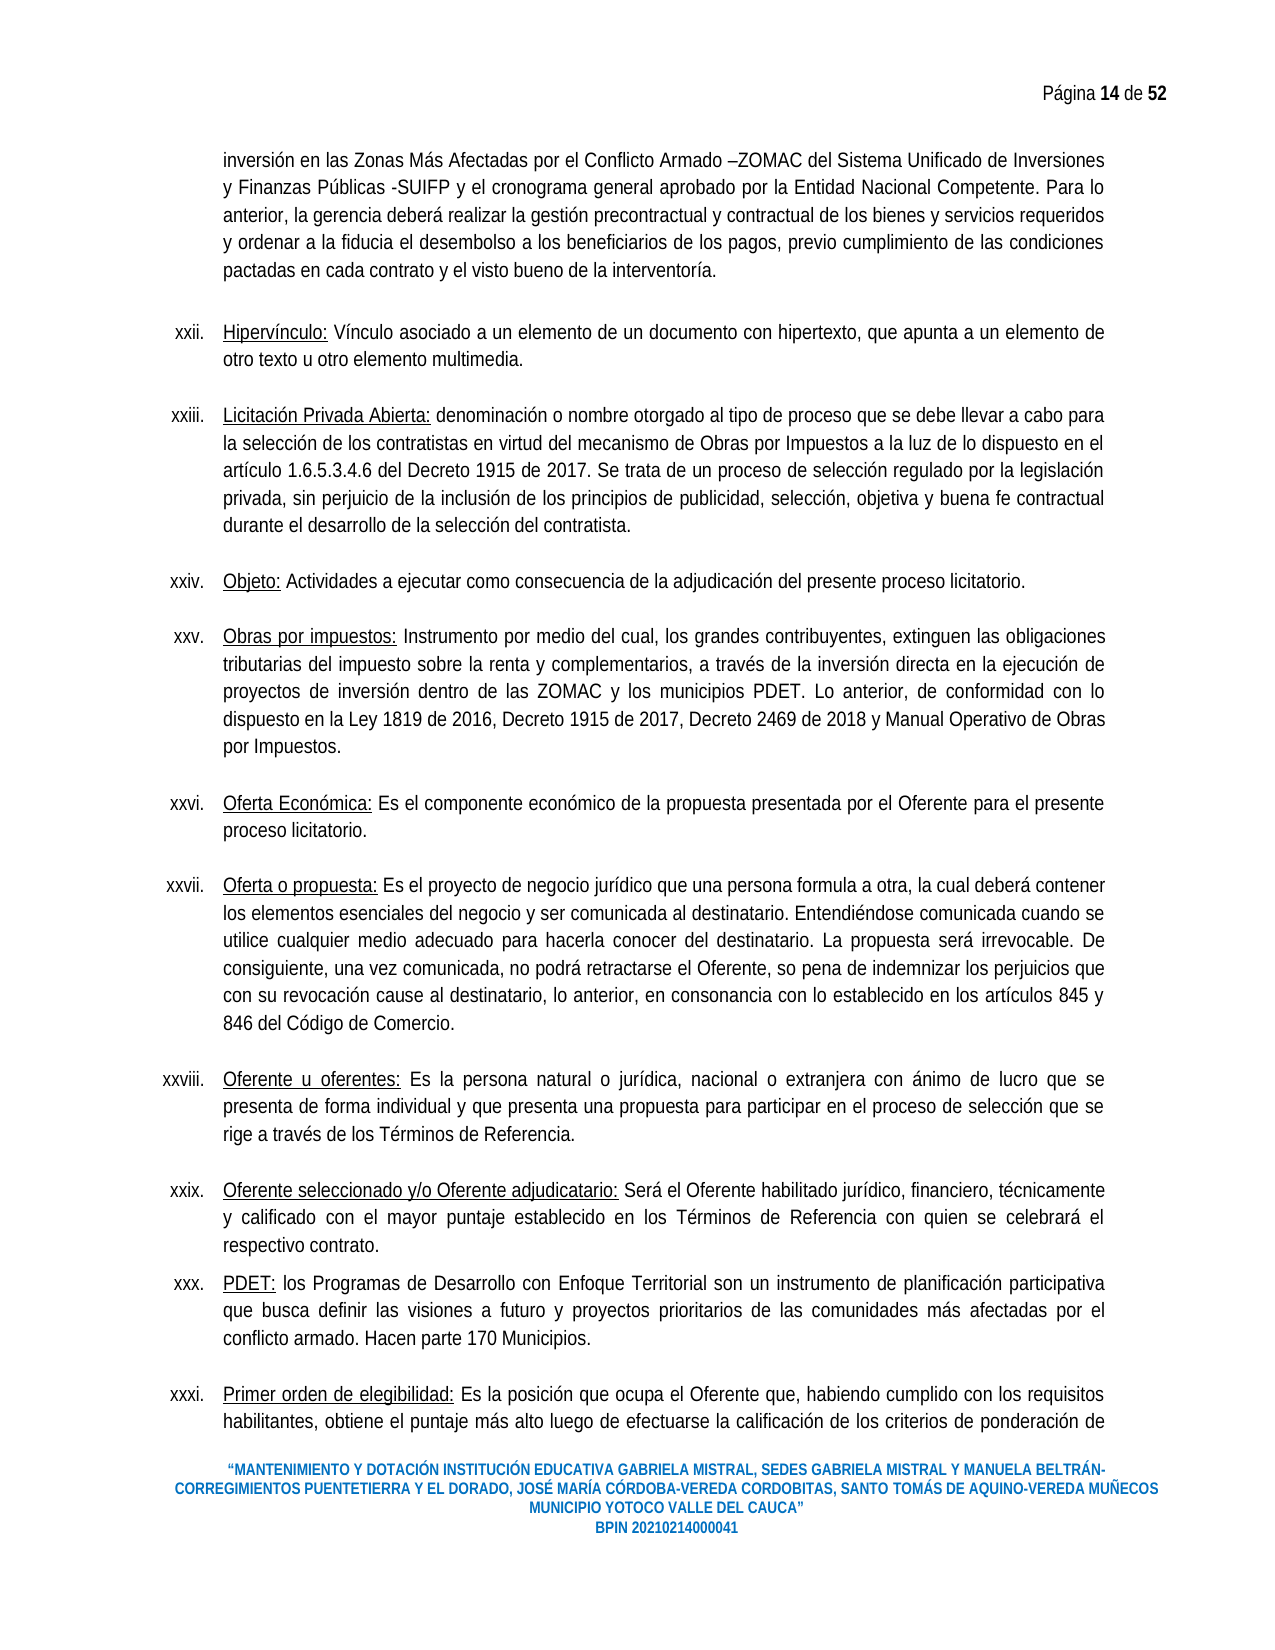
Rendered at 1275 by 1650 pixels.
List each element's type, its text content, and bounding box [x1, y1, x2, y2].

list Obras por impuestos: Instrumento por medio del cual, los grandes contribuyentes, extinguen las obligaciones tributarias del impuesto sobre la renta y complementarios, a través de la inversión directa en la ejecución de proyectos de inversión dentro de las ZOMAC y los municipios PDET. Lo anterior, de conformidad con lo dispuesto en la Ley 1819 de 2016, Decreto 1915 de 2017, Decreto 2469 de 2018 y Manual Operativo de Obras por Impuestos. [204, 624, 1107, 758]
list Licitación Privada Abierta: denominación o nombre otorgado al tipo de proceso que se debe llevar a cabo para la selección de los contratistas en virtud del mecanismo de Obras por Impuestos a la luz de lo dispuesto en el artículo 1.6.5.3.4.6 del Decreto 1915 de 2017. Se trata de un proceso de selección regulado por la legislación privada, sin perjuicio de la inclusión de los principios de publicidad, selección, objetiva y buena fe contractual durante el desarrollo de la selección del contratista. [204, 403, 1107, 537]
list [204, 1382, 1107, 1433]
list PDET: los Programas de Desarrollo con Enfoque Territorial son un instrumento de planificación participativa que busca definir las visiones a futuro y proyectos prioritarios de las comunidades más afectadas por el conflicto armado. Hacen parte 170 Municipios. [204, 1271, 1106, 1350]
list Objeto: Actividades a ejecutar como consecuencia de la adjudicación del presente proceso licitatorio. [204, 569, 1106, 593]
list Oferente seleccionado y/o Oferente adjudicatario: Será el Oferente habilitado jurídico, financiero, técnicamente y calificado con el mayor puntaje establecido en los Términos de Referencia con quien se celebrará el respectivo contrato. [204, 1178, 1106, 1257]
list Oferta o propuesta: Es el proyecto de negocio jurídico que una persona formula a otra, la cual deberá contener los elementos esenciales del negocio y ser comunicada al destinatario. Entendiéndose comunicada cuando se utilice cualquier medio adecuado para hacerla conocer del destinatario. La propuesta será irrevocable. De consiguiente, una vez comunicada, no podrá retractarse el Oferente, so pena de indemnizar los perjuicios que con su revocación cause al destinatario, lo anterior, en consonancia con lo establecido en los artículos 845 y 846 del Código de Comercio. [204, 873, 1107, 1035]
list Hipervínculo: Vínculo asociado a un elemento de un documento con hipertexto, que apunta a un elemento de otro texto u otro elemento multimedia. [204, 320, 1106, 371]
list Oferta Económica: Es el componente económico de la propuesta presentada por el Oferente para el presente proceso licitatorio. [204, 791, 1107, 842]
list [204, 148, 1107, 282]
list Oferente u oferentes: Es la persona natural o jurídica, nacional o extranjera con ánimo de lucro que se presenta de forma individual y que presenta una propuesta para participar en el proceso de selección que se rige a través de los Términos de Referencia. [204, 1067, 1107, 1146]
